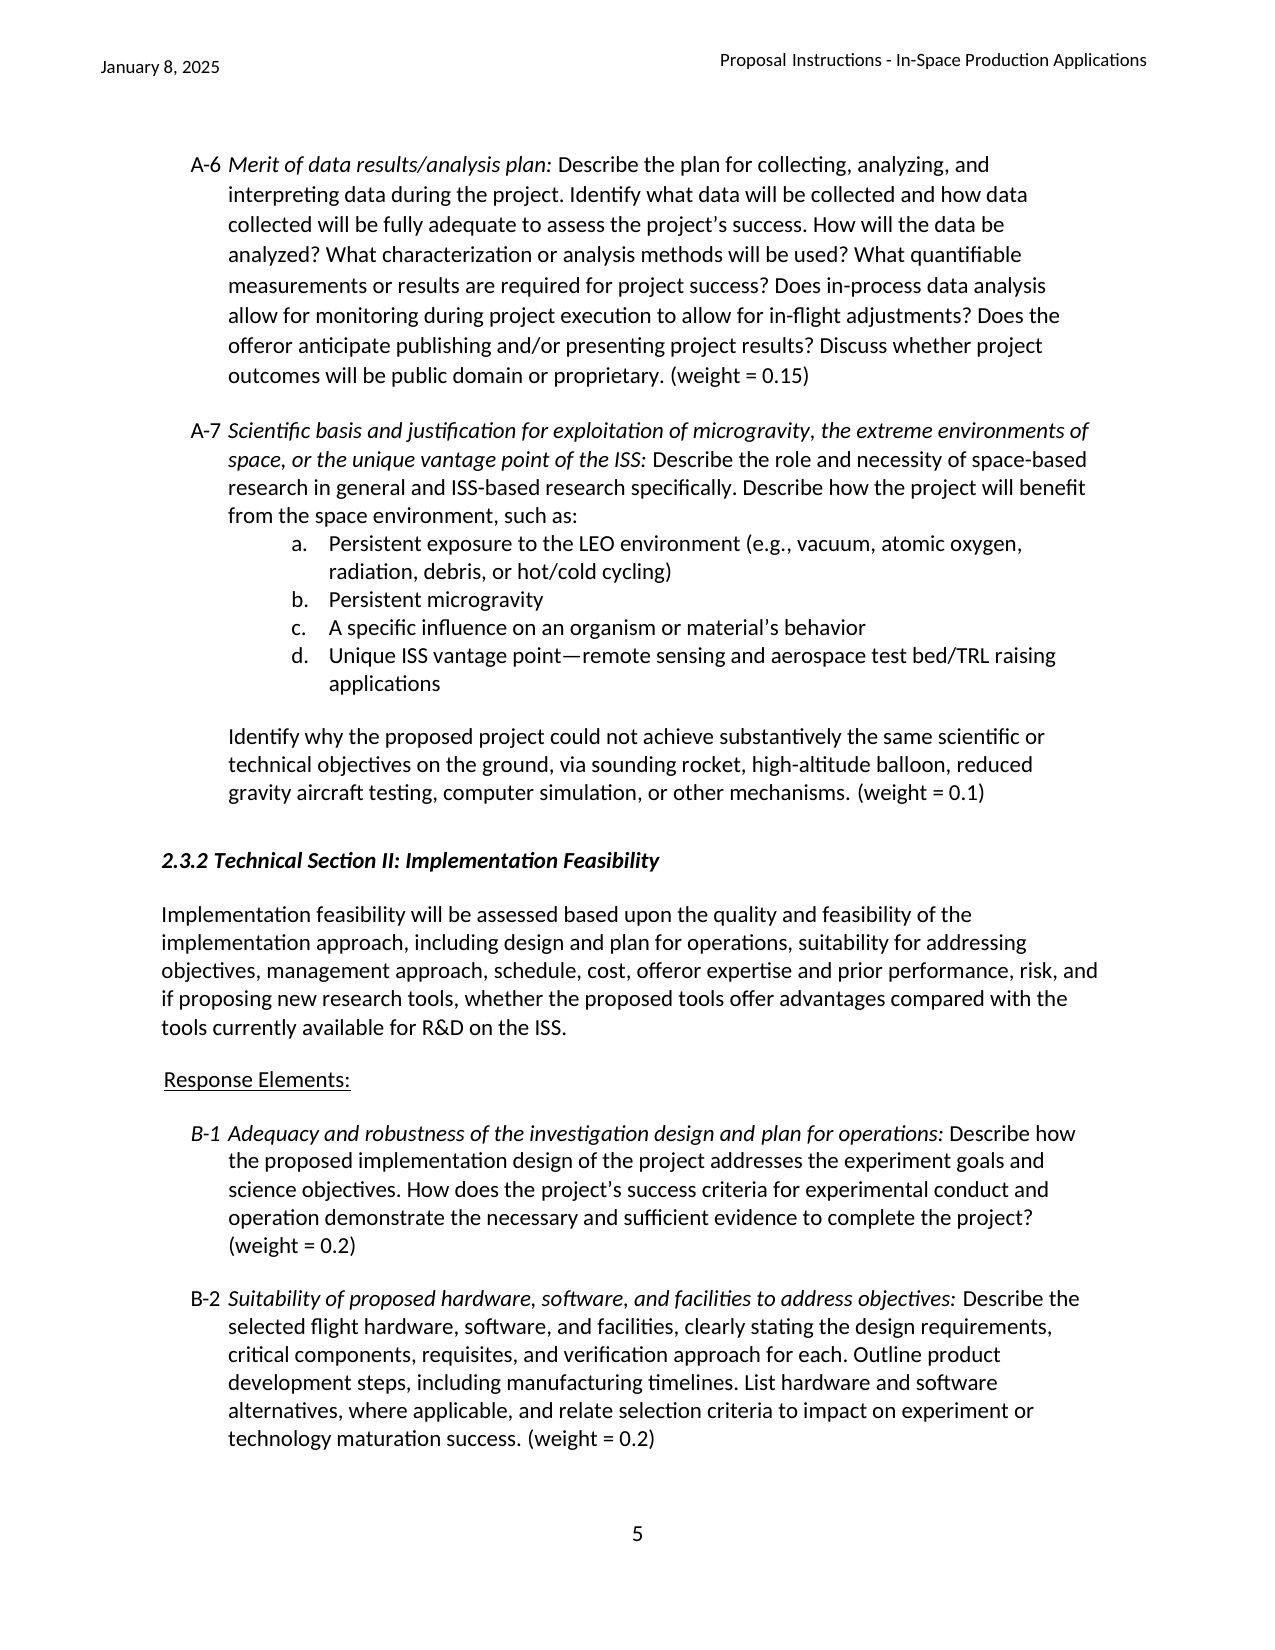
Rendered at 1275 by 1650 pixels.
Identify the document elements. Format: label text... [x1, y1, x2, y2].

text Implementation feasibility will be assessed based upon the quality and feasibility of the implementation approach, including design and plan for operations, suitability for addressing objectives, management approach, schedule, cost, offeror expertise and prior performance, risk, and if proposing new research tools, whether the proposed tools offer advantages compared with the tools currently available for R&D on the ISS. [161, 901, 1111, 1041]
list Merit of data results/analysis plan: Describe the plan for collecting, analyzing, and interpreting data during the project. Identify what data will be collected and how data collected will be fully adequate to assess the project’s success. How will the data be analyzed? What characterization or analysis methods will be used? What quantifiable measurements or results are required for project success? Does in-process data analysis allow for monitoring during project execution to allow for in-flight adjustments? Does the offeror anticipate publishing and/or presenting project results? Discuss whether project outcomes will be public domain or proprietary. (weight = 0.15) [190, 150, 1099, 389]
list Unique ISS vantage point—remote sensing and aerospace test bed/TRL raising applications [291, 641, 1099, 697]
list Scientific basis and justification for exploitation of microgravity, the extreme environments of space, or the unique vantage point of the ISS: Describe the role and necessity of space-based research in general and ISS-based research specifically. Describe how the project will benefit from the space environment, such as: [190, 417, 1099, 529]
list Adequacy and robustness of the investigation design and plan for operations: Describe how the proposed implementation design of the project addresses the experiment goals and science objectives. How does the project’s success criteria for experimental conduct and operation demonstrate the necessary and sufficient evidence to complete the project? (weight = 0.2) [191, 1119, 1099, 1259]
text Response Elements: [163, 1066, 1125, 1094]
subtitle Technical Section II: Implementation Feasibility [161, 846, 1125, 874]
list Identify why the proposed project could not achieve substantively the same scientific or technical objectives on the ground, via sounding rocket, high-altitude balloon, reduced gravity aircraft testing, computer simulation, or other mechanisms. (weight = 0.1) [228, 722, 1099, 806]
list Persistent microgravity [291, 585, 1099, 613]
list A specific influence on an organism or material’s behavior [291, 613, 1099, 641]
list Suitability of proposed hardware, software, and facilities to address objectives: Describe the selected flight hardware, software, and facilities, clearly stating the design requirements, critical components, requisites, and verification approach for each. Outline product development steps, including manufacturing timelines. List hardware and software alternatives, where applicable, and relate selection criteria to impact on experiment or technology maturation success. (weight = 0.2) [190, 1284, 1099, 1452]
list Persistent exposure to the LEO environment (e.g., vacuum, atomic oxygen, radiation, debris, or hot/cold cycling) [291, 529, 1099, 585]
